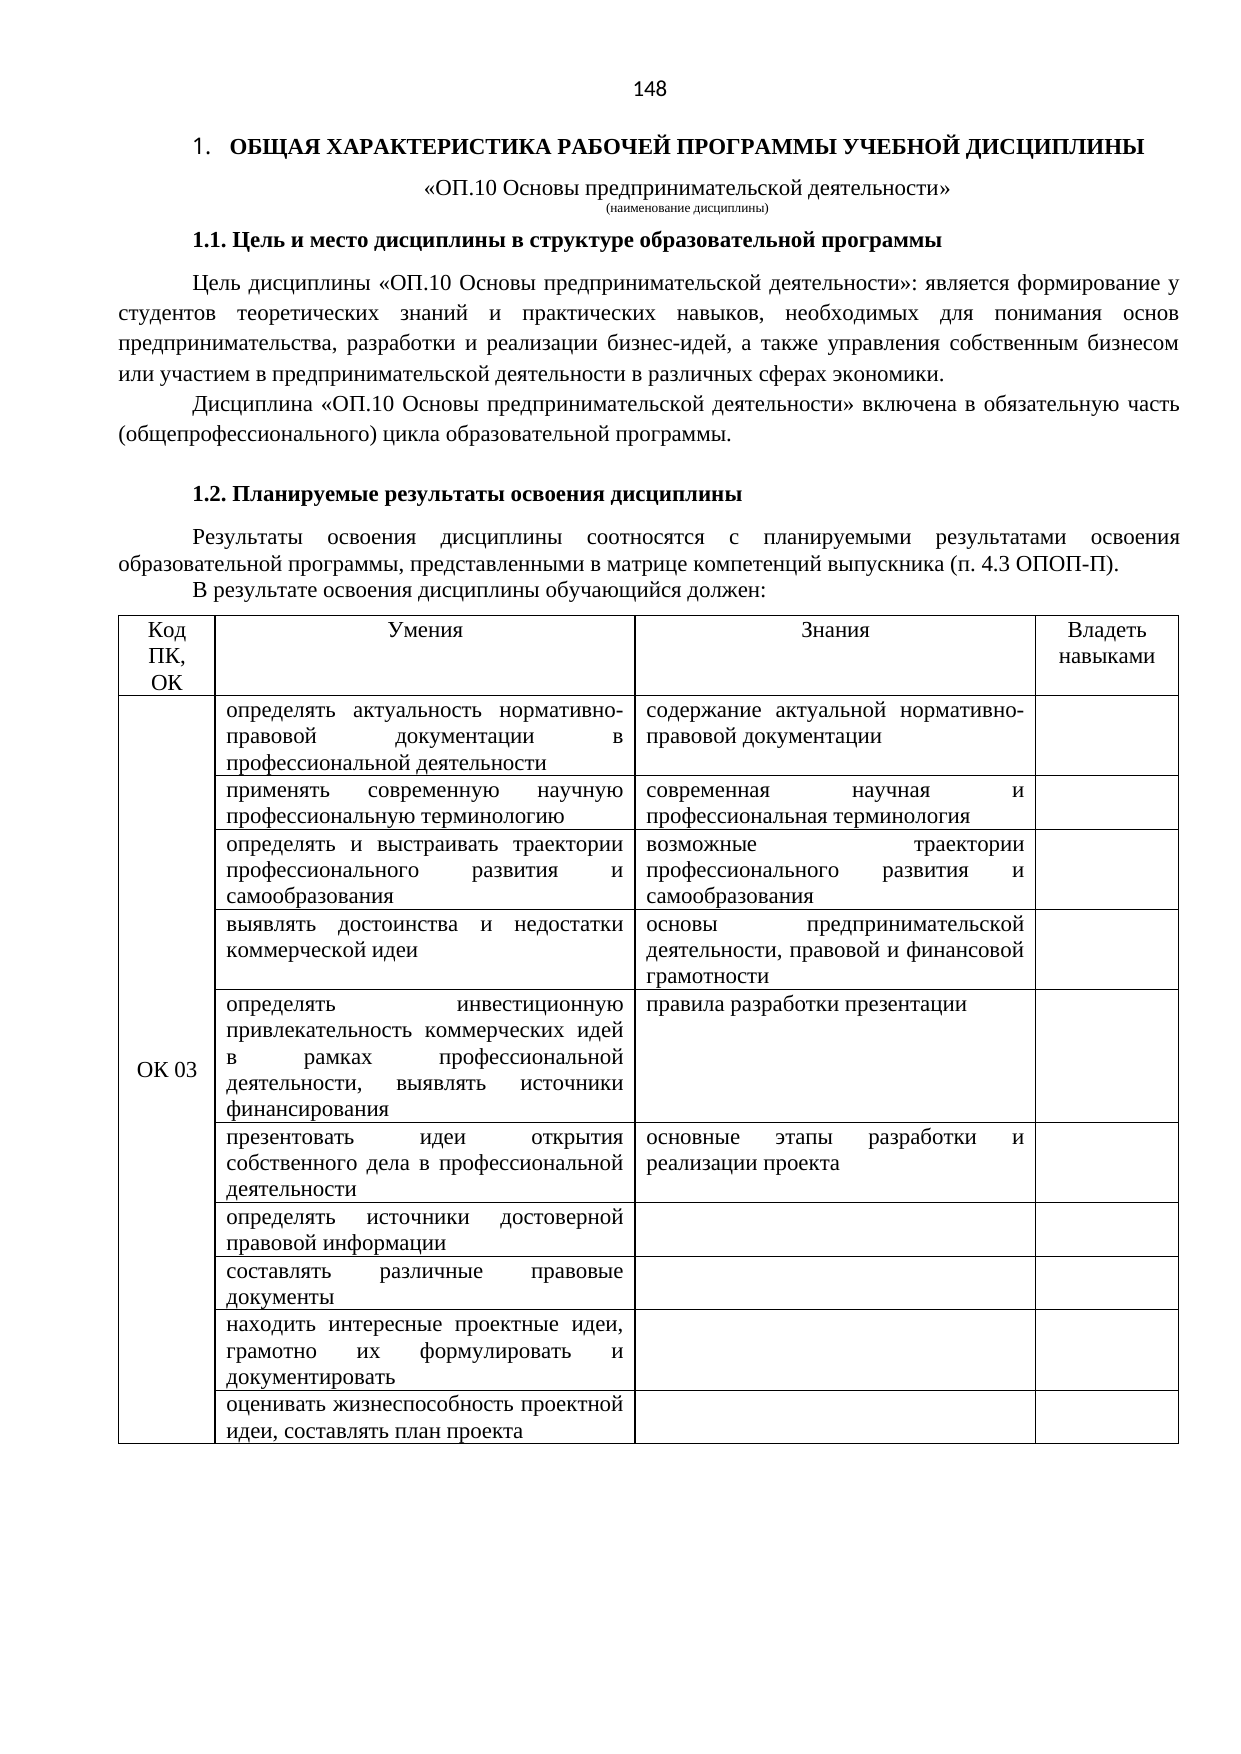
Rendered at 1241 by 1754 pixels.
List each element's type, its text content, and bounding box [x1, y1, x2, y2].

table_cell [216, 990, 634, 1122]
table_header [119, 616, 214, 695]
text «ОП.10 Основы предпринимательской деятельности» [193, 174, 1181, 200]
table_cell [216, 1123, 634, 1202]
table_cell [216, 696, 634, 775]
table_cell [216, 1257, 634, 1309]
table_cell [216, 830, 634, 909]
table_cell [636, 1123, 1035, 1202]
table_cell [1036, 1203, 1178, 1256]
text 1.1. Цель и место дисциплины в структуре образовательной программы [118, 226, 1181, 253]
list Общая характеристика РАБОЧЕЙ ПРОГРАММЫ УЧЕБНОЙ ДИСЦИПЛИНЫ [156, 130, 1181, 161]
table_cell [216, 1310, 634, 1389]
text (наименование дисциплины) [193, 200, 1181, 226]
text 1.2. Планируемые результаты освоения дисциплины [118, 481, 1181, 507]
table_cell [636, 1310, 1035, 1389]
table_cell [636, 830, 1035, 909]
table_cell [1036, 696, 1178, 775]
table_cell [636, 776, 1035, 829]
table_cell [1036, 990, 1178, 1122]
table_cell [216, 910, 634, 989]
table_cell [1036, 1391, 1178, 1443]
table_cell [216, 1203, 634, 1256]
text Цель дисциплины «ОП.10 Основы предпринимательской деятельности»: является формирование у студентов теоретических знаний и практических навыков, необходимых для понимания основ предпринимательства, разработки и реализации бизнес-идей, а также управления собственным бизнесом или участием в предпринимательской деятельности в различных сферах экономики. [118, 269, 1181, 386]
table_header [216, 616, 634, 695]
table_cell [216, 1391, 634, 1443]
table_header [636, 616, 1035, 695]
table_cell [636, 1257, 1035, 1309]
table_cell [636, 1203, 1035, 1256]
text В результате освоения дисциплины обучающийся должен: [118, 576, 1181, 602]
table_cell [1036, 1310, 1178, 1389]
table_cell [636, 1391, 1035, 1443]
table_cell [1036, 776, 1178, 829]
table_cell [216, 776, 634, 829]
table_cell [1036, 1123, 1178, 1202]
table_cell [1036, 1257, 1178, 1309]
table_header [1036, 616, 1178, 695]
text Результаты освоения дисциплины соотносятся с планируемыми результатами освоения образовательной программы, представленными в матрице компетенций выпускника (п. 4.3 ОПОП-П). [118, 523, 1181, 576]
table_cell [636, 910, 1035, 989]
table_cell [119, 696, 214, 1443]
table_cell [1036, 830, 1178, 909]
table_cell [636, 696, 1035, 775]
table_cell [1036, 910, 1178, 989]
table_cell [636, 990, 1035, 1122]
text Дисциплина «ОП.10 Основы предпринимательской деятельности» включена в обязательную часть (общепрофессионального) цикла образовательной программы. [118, 390, 1181, 446]
